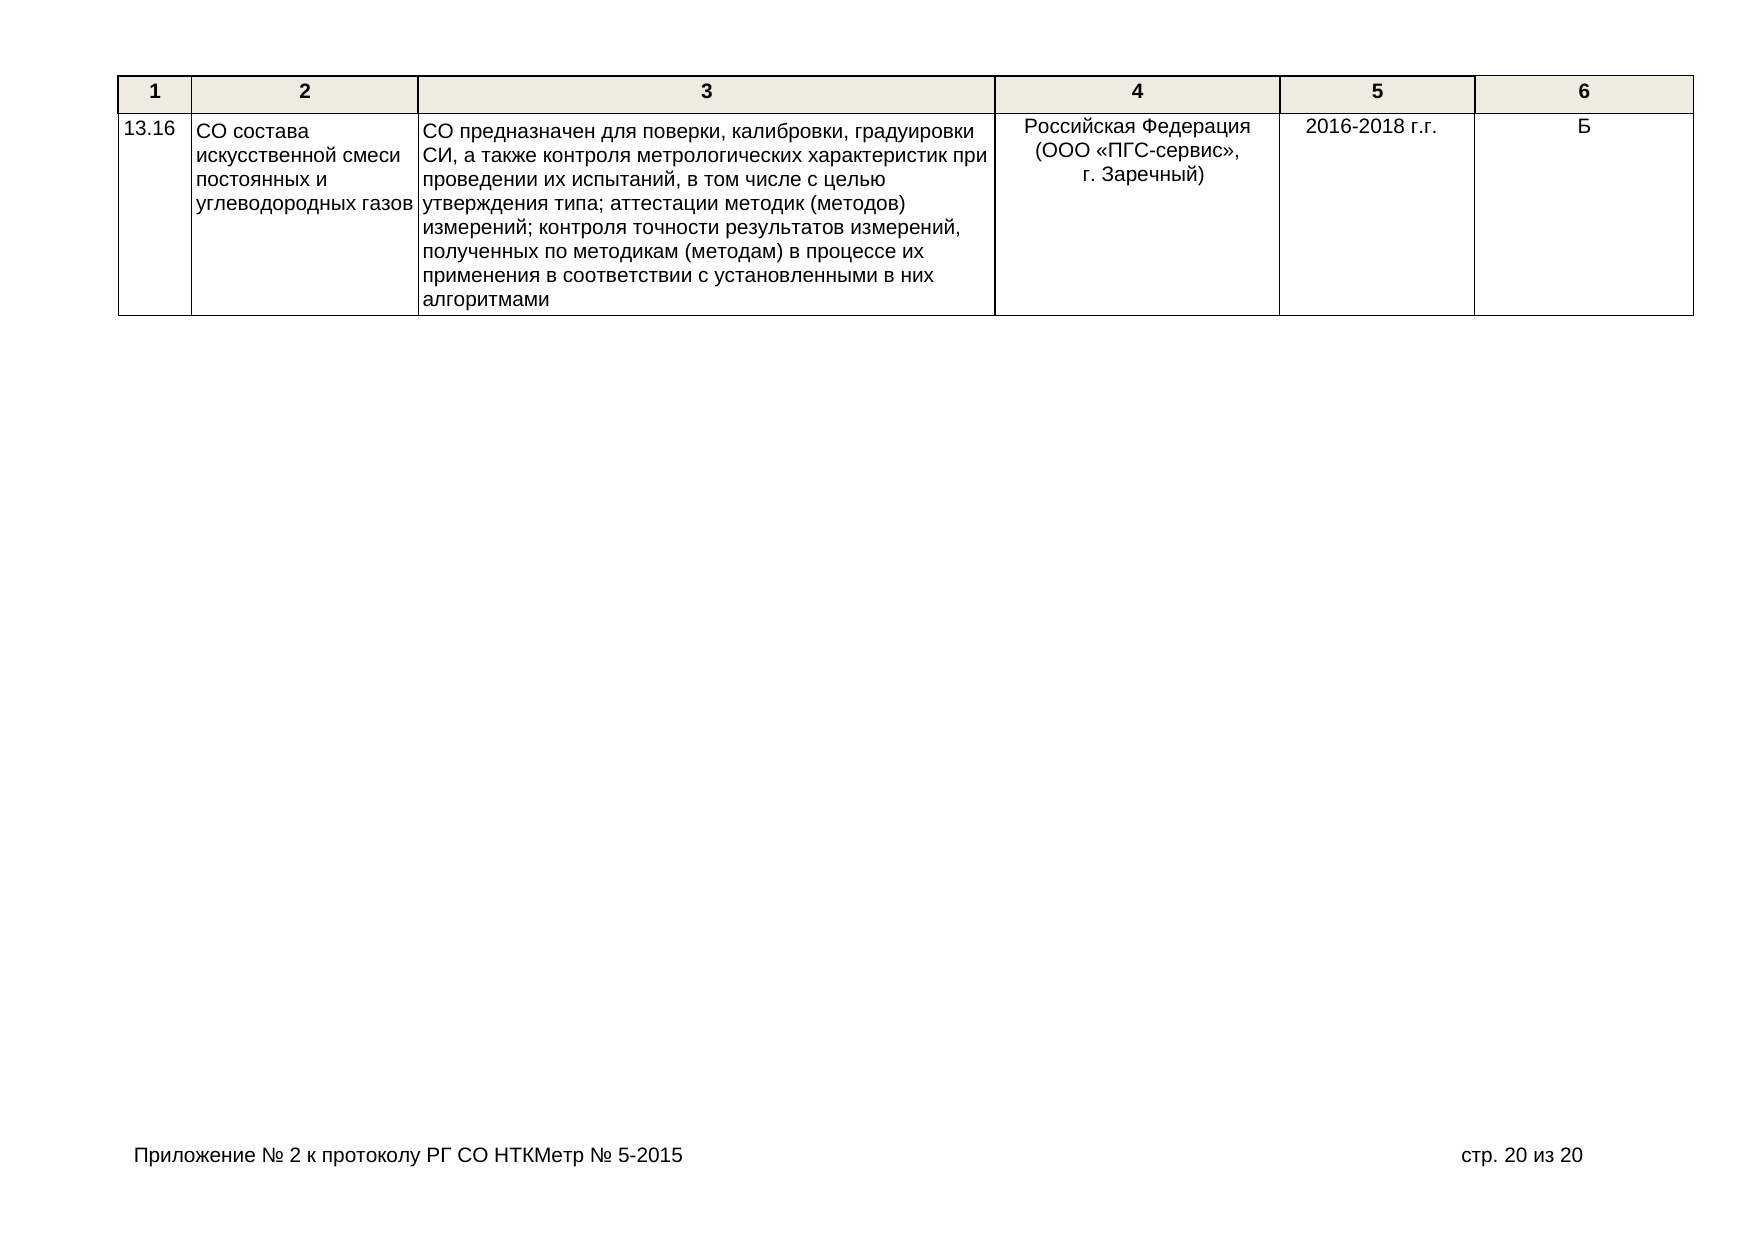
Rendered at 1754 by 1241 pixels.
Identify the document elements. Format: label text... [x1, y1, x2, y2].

table_header 5 [1281, 77, 1474, 113]
table_header 6 [1476, 76, 1693, 113]
table_header 2 [192, 77, 417, 113]
table_cell Б [1475, 114, 1693, 315]
table_header 1 [119, 77, 191, 113]
table_header 4 [996, 77, 1279, 113]
table_header 3 [419, 77, 994, 113]
table_cell 13.16 [119, 114, 191, 315]
table_cell СО состава искусственной смеси постоянных и углеводородных газов [192, 114, 418, 315]
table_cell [996, 114, 1279, 315]
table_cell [419, 114, 994, 315]
table_cell 2016-2018 г.г. [1280, 114, 1474, 315]
